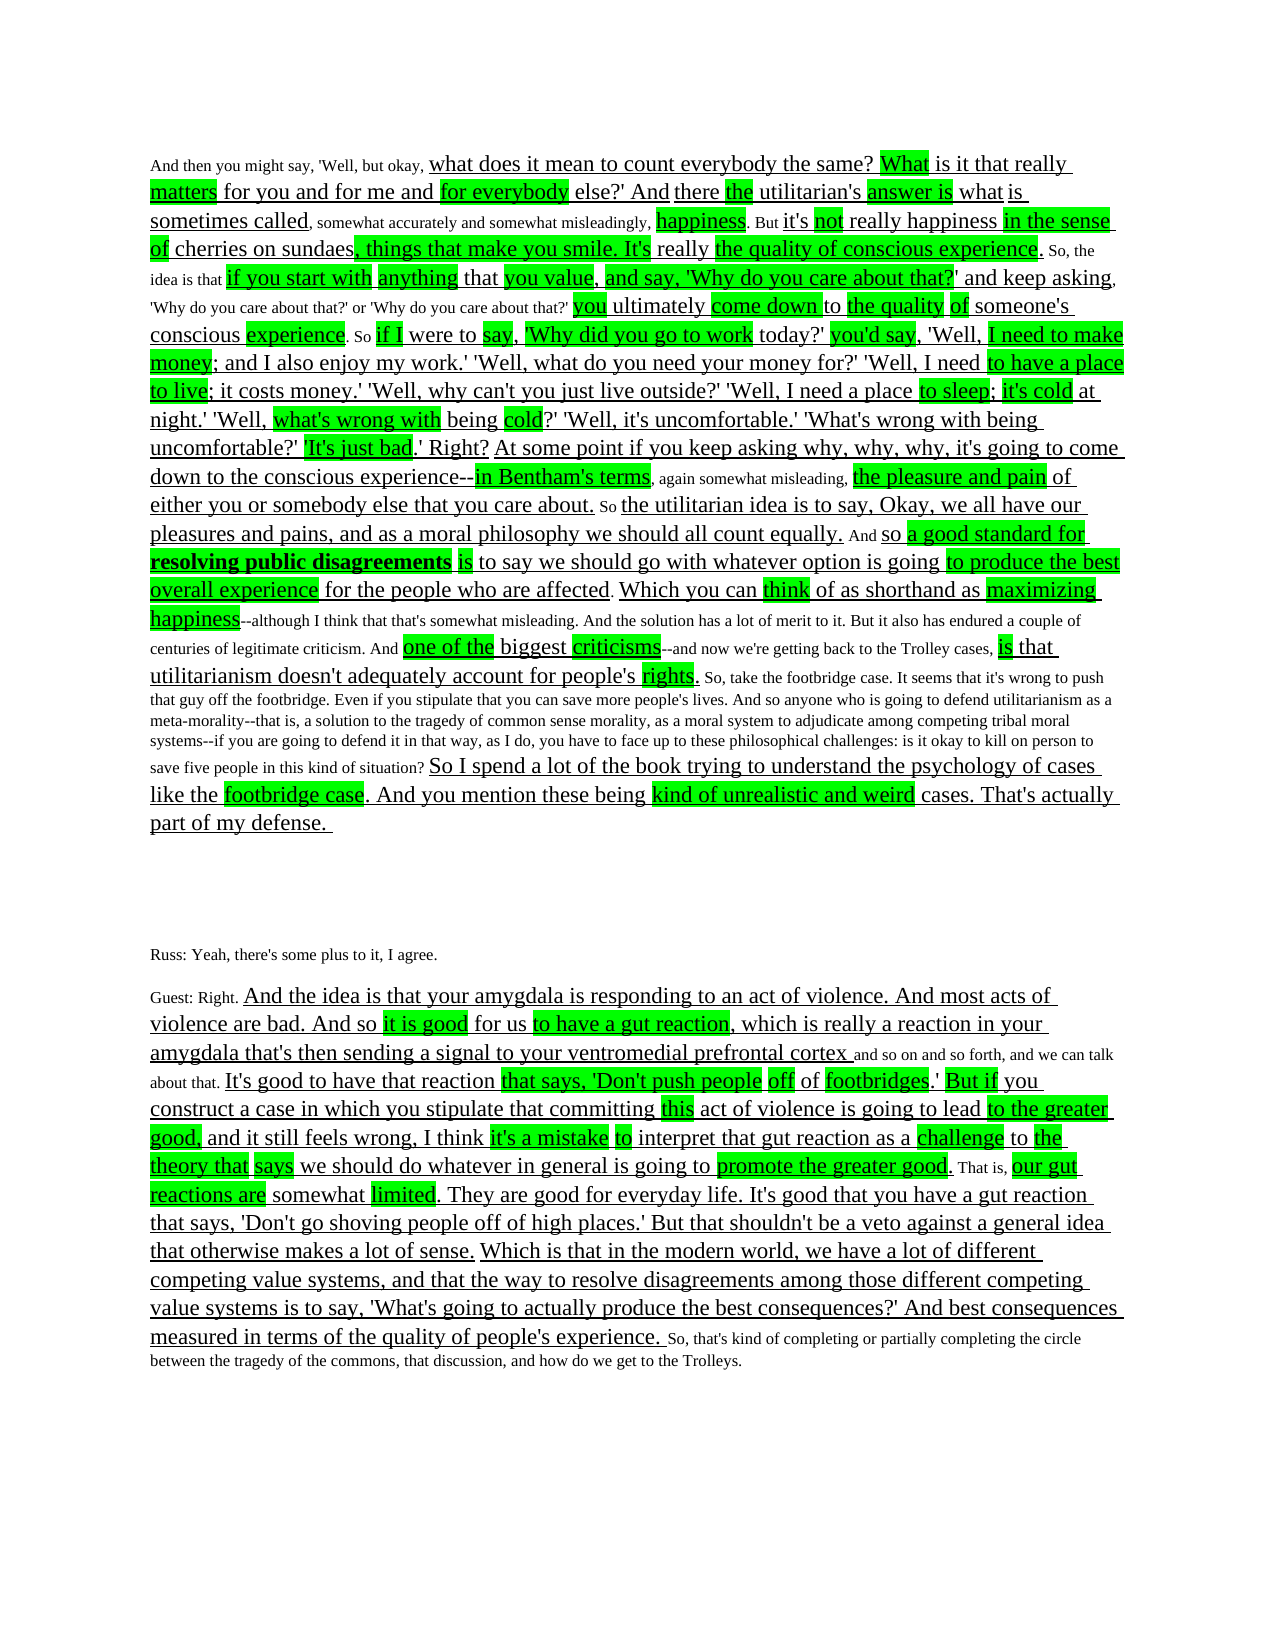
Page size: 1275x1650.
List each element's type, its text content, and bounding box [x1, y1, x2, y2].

text Russ: Yeah, there's some plus to it, I agree. [150, 944, 1125, 963]
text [150, 150, 1125, 835]
text Guest: Right. And the idea is that your amygdala is responding to an act of violence. And most acts of violence are bad. And so it is good for us to have a gut reaction, which is really a reaction in your amygdala that's then sending a signal to your ventromedial prefrontal cortex and so on and so forth, and we can talk about that. It's good to have that reaction that says, 'Don't push people off of footbridges.' But if you construct a case in which you stipulate that committing this act of violence is going to lead to the greater good, and it still feels wrong, I think it's a mistake to interpret that gut reaction as a challenge to the theory that says we should do whatever in general is going to promote the greater good. That is, our gut reactions are somewhat limited. They are good for everyday life. It's good that you have a gut reaction that says, 'Don't go shoving people off of high places.' But that shouldn't be a veto against a general idea that otherwise makes a lot of sense. Which is that in the modern world, we have a lot of different competing value systems, and that the way to resolve disagreements among those different competing value systems is to say, 'What's going to actually produce the best consequences?' And best consequences measured in terms of the quality of people's experience. So, that's kind of completing or partially completing the circle between the tragedy of the commons, that discussion, and how do we get to the Trolleys. [150, 982, 1125, 1370]
